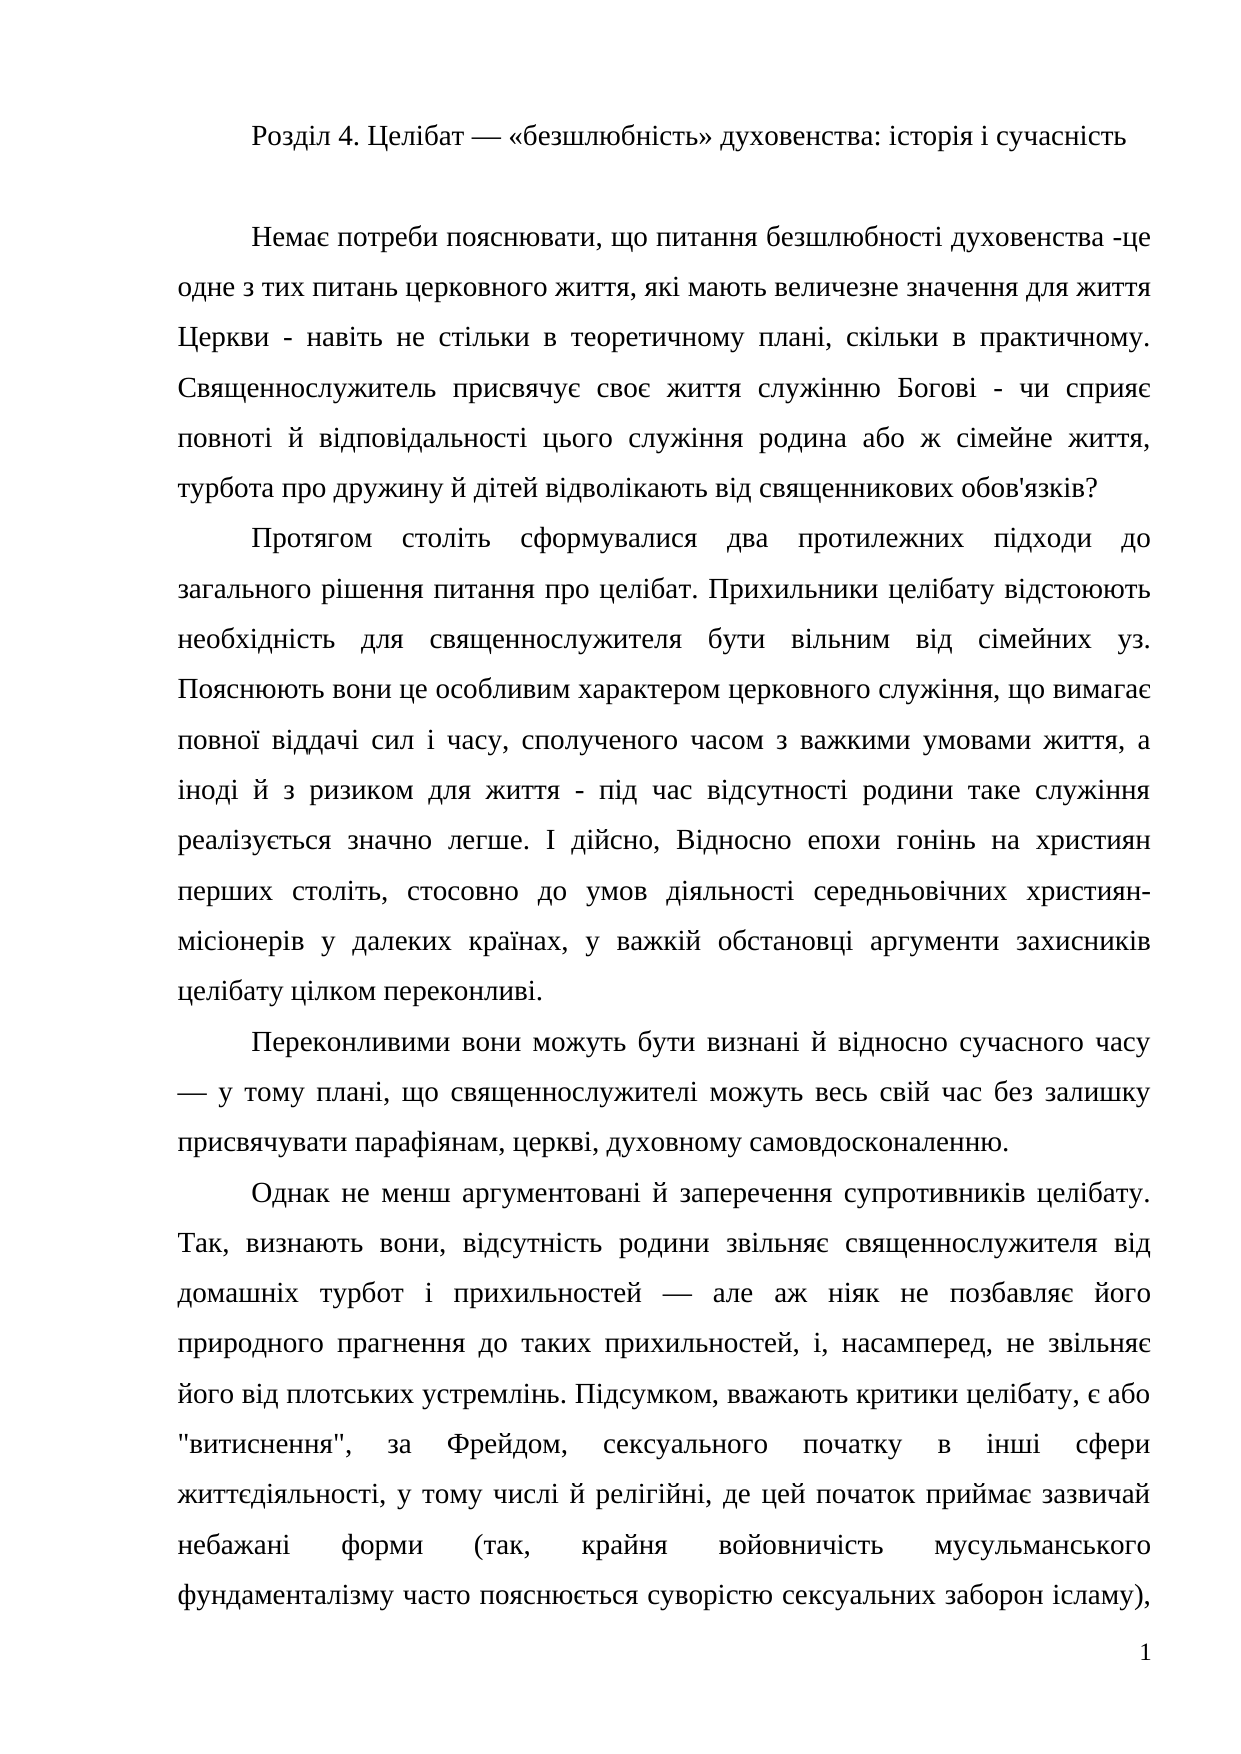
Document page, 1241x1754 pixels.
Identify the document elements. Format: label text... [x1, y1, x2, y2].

text Розділ 4. Целібат — «безшлюбність» духовенства: історія і сучасність [177, 118, 1152, 152]
text Протягом століть сформувалися два протилежних підходи до загального рішення питання про целібат. Прихильники целібату відстоюють необхідність для священнослужителя бути вільним від сімейних уз. Пояснюють вони це особливим характером церковного служіння, що вимагає повної віддачі сил і часу, сполученого часом з важкими умовами життя, а іноді й з ризиком для життя - під час відсутності родини таке служіння реалізується значно легше. І дійсно, Відносно епохи гонінь на християн перших століть, стосовно до умов діяльності середньовічних християн-місіонерів у далеких країнах, у важкій обстановці аргументи захисників целібату цілком переконливі. [177, 521, 1152, 1007]
text Переконливими вони можуть бути визнані й відносно сучасного часу — у тому плані, що священнослужителі можуть весь свій час без залишку присвячувати парафіянам, церкві, духовному самовдосконаленню. [177, 1024, 1152, 1158]
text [177, 1175, 1152, 1611]
text Немає потреби пояснювати, що питання безшлюбності духовенства -це одне з тих питань церковного життя, які мають величезне значення для життя Церкви - навіть не стільки в теоретичному плані, скільки в практичному. Священнослужитель присвячує своє життя служінню Богові - чи сприяє повноті й відповідальності цього служіння родина або ж сімейне життя, турбота про дружину й дітей відволікають від священникових обов'язків? [177, 219, 1152, 504]
